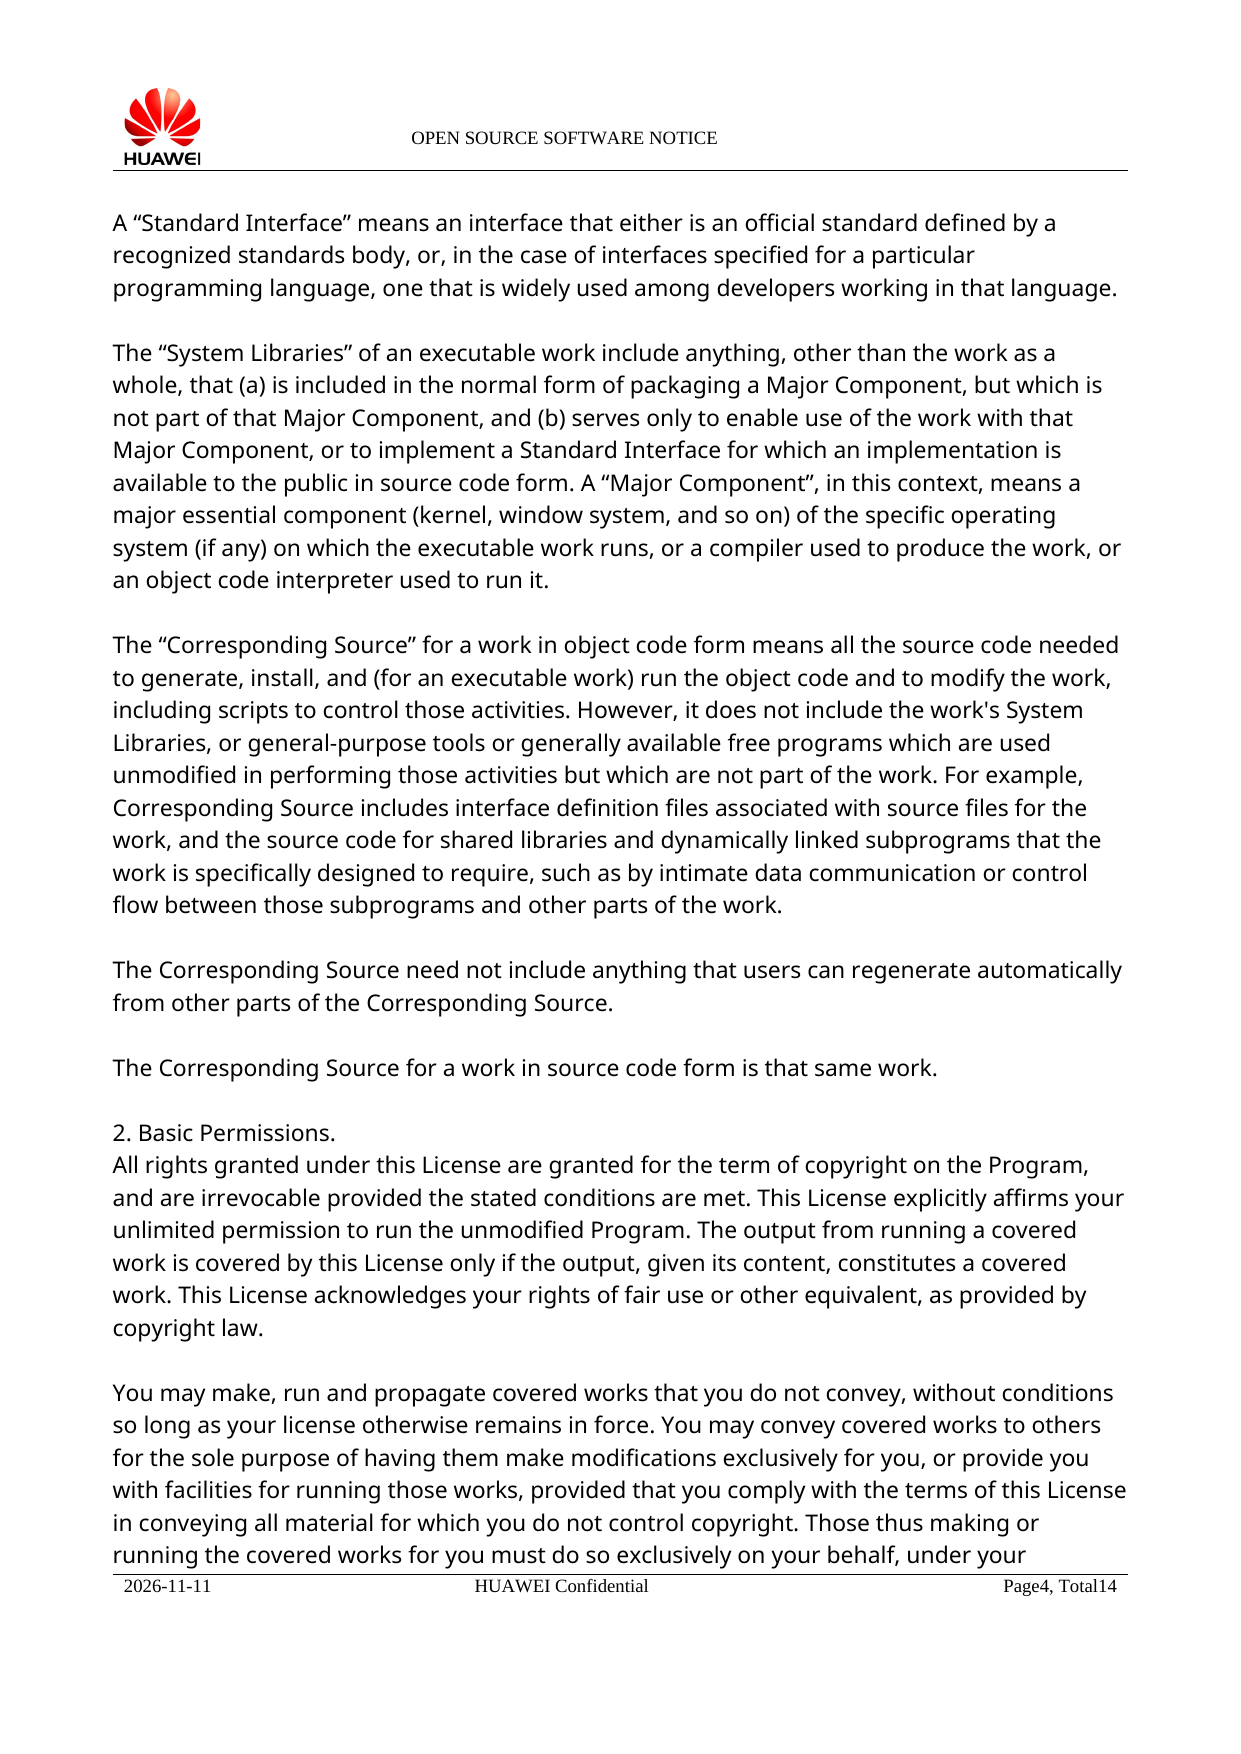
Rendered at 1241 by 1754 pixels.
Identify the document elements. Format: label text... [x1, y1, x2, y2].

text The Corresponding Source for a work in source code form is that same work. [112, 1051, 1128, 1084]
text The Corresponding Source need not include anything that users can regenerate automatically from other parts of the Corresponding Source. [112, 954, 1128, 1019]
text The “System Libraries” of an executable work include anything, other than the work as a whole, that (a) is included in the normal form of packaging a Major Component, but which is not part of that Major Component, and (b) serves only to enable use of the work with that Major Component, or to implement a Standard Interface for which an implementation is available to the public in source code form. A “Major Component”, in this context, means a major essential component (kernel, window system, and so on) of the specific operating system (if any) on which the executable work runs, or a compiler used to produce the work, or an object code interpreter used to run it. [112, 336, 1128, 596]
text All rights granted under this License are granted for the term of copyright on the Program, and are irrevocable provided the stated conditions are met. This License explicitly affirms your unlimited permission to run the unmodified Program. The output from running a covered work is covered by this License only if the output, given its content, constitutes a covered work. This License acknowledges your rights of fair use or other equivalent, as provided by copyright law. [112, 1149, 1128, 1344]
text A “Standard Interface” means an interface that either is an official standard defined by a recognized standards body, or, in the case of interfaces specified for a particular programming language, one that is widely used among developers working in that language. [112, 206, 1128, 304]
picture [124, 88, 201, 165]
text 2. Basic Permissions. [112, 1116, 1128, 1149]
text The “Corresponding Source” for a work in object code form means all the source code needed to generate, install, and (for an executable work) run the object code and to modify the work, including scripts to control those activities. However, it does not include the work's System Libraries, or general-purpose tools or generally available free programs which are used unmodified in performing those activities but which are not part of the work. For example, Corresponding Source includes interface definition files associated with source files for the work, and the source code for shared libraries and dynamically linked subprograms that the work is specifically designed to require, such as by intimate data communication or control flow between those subprograms and other parts of the work. [112, 629, 1128, 921]
